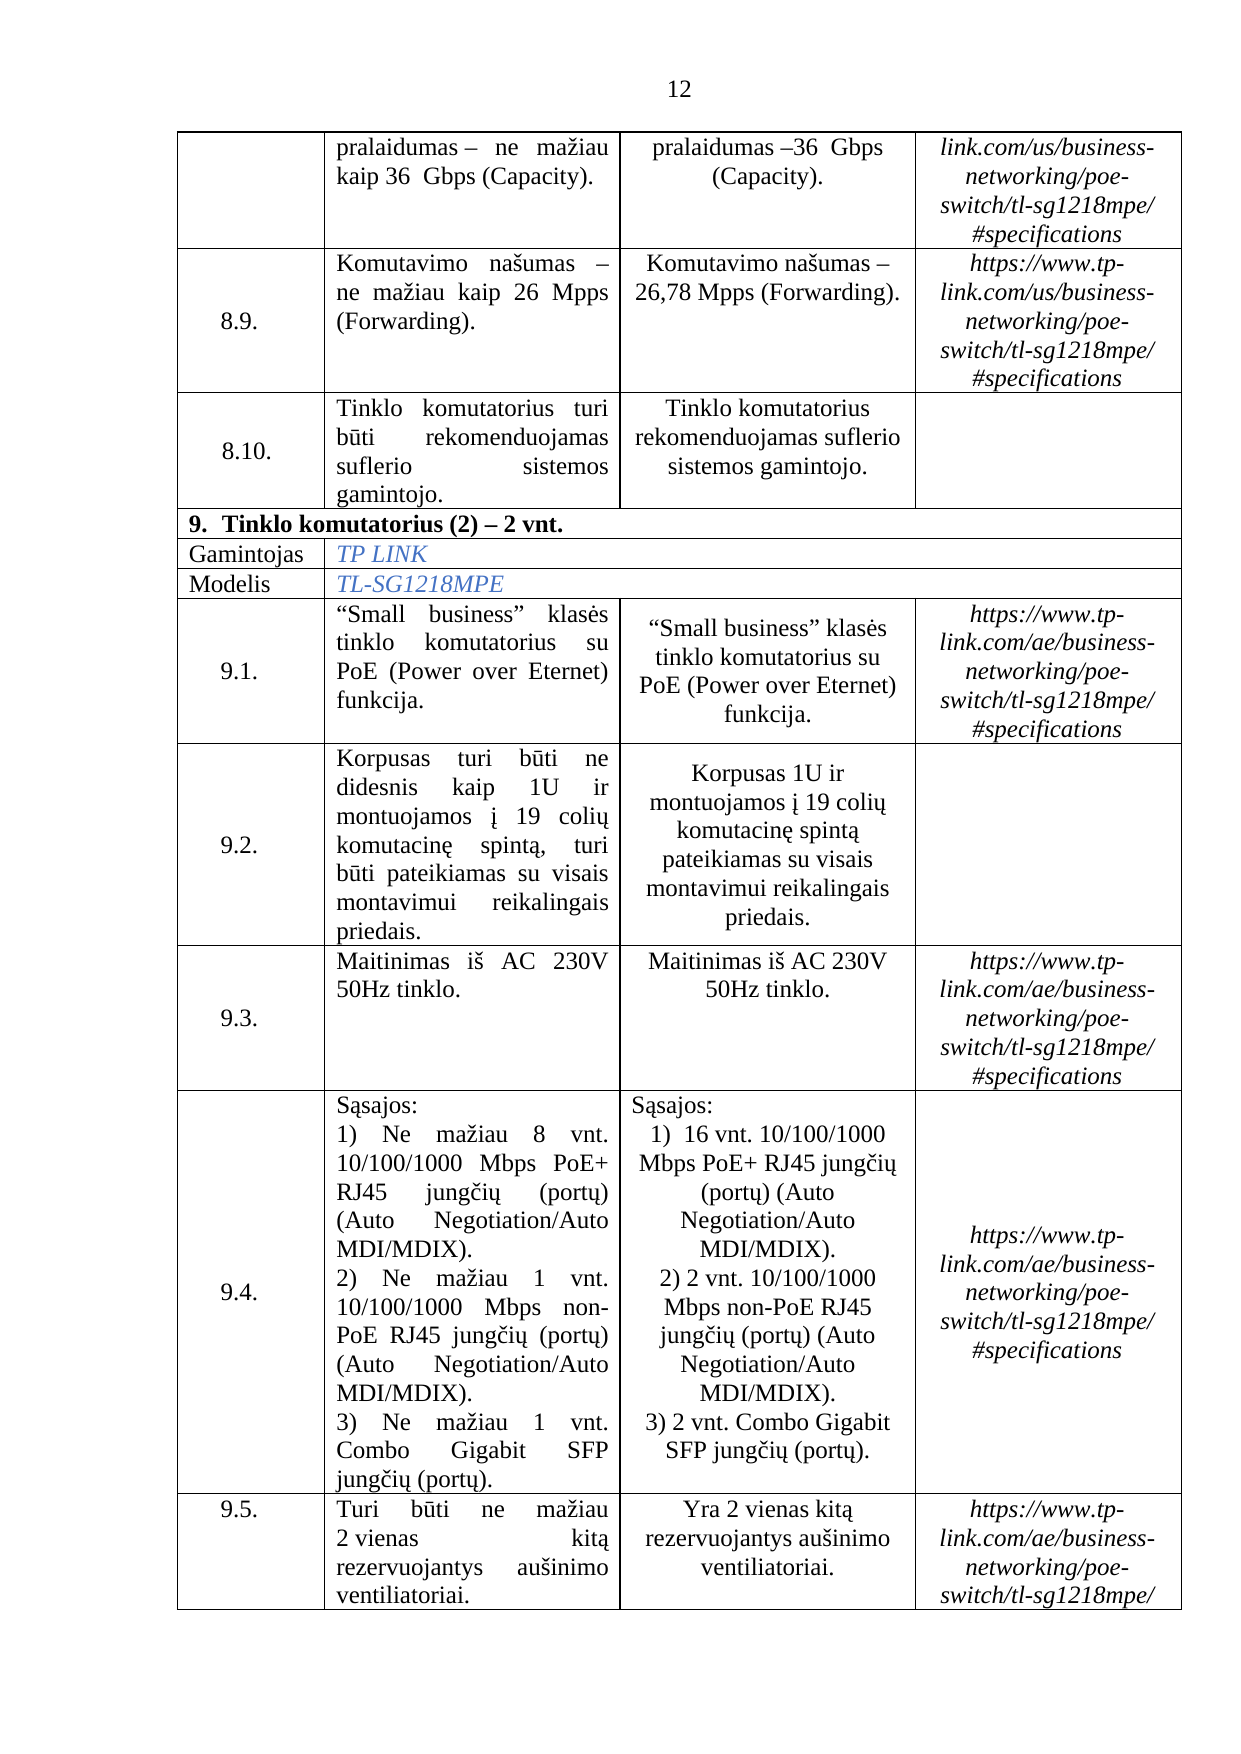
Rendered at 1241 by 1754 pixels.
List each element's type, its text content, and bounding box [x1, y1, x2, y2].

table_cell “Small business” klasės tinklo komutatorius su PoE (Power over Eternet) funkcija. [325, 599, 619, 742]
table_cell Gamintojas [178, 539, 324, 568]
table_cell Maitinimas iš AC 230V 50Hz tinklo. [621, 946, 915, 1089]
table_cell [916, 133, 1181, 247]
table_cell Tinklo komutatorius (2) – 2 vnt. [178, 509, 1181, 538]
table_cell [916, 393, 1181, 508]
table_cell [178, 1494, 324, 1609]
table_cell https://www.tp-link.com/ae/business-networking/poe-switch/tl-sg1218mpe/#specifications [916, 599, 1181, 742]
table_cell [916, 1494, 1181, 1609]
table_cell Komutavimo našumas –26,78 Mpps (Forwarding). [621, 249, 915, 392]
table_cell [178, 946, 324, 1089]
table_cell [178, 249, 324, 392]
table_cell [621, 133, 915, 247]
table_cell [178, 599, 324, 742]
table_cell [178, 393, 324, 508]
table_cell https://www.tp-link.com/ae/business-networking/poe-switch/tl-sg1218mpe/#specifications [916, 946, 1181, 1089]
table_cell [178, 1091, 324, 1493]
table_cell Tinklo komutatorius rekomenduojamas suflerio sistemos gamintojo. [621, 393, 915, 508]
table_cell Korpusas 1U ir montuojamos į 19 colių komutacinę spintą pateikiamas su visais montavimui reikalingais priedais. [621, 744, 915, 945]
table_cell Korpusas turi būti ne didesnis kaip 1U ir montuojamos į 19 colių komutacinę spintą, turi būti pateikiamas su visais montavimui reikalingais priedais. [325, 744, 619, 945]
table_cell Sąsajos: 1) 16 vnt. 10/100/1000 Mbps PoE+ RJ45 jungčių (portų) (Auto Negotiation/Auto MDI/MDIX). 2) 2 vnt. 10/100/1000 Mbps non-PoE RJ45 jungčių (portų) (Auto Negotiation/Auto MDI/MDIX). 3) 2 vnt. Combo Gigabit SFP jungčių (portų). [621, 1091, 915, 1493]
table_cell Sąsajos: 1) Ne mažiau 8 vnt. 10/100/1000 Mbps PoE+ RJ45 jungčių (portų) (Auto Negotiation/Auto MDI/MDIX). 2) Ne mažiau 1 vnt. 10/100/1000 Mbps non-PoE RJ45 jungčių (portų) (Auto Negotiation/Auto MDI/MDIX). 3) Ne mažiau 1 vnt. Combo Gigabit SFP jungčių (portų). [325, 1091, 619, 1493]
table_cell https://www.tp-link.com/us/business-networking/poe-switch/tl-sg1218mpe/#specifications [916, 249, 1181, 392]
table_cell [621, 1494, 915, 1609]
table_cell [325, 1494, 619, 1609]
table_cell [325, 133, 619, 247]
table_cell [178, 133, 324, 247]
table_cell [178, 744, 324, 945]
table_cell https://www.tp-link.com/ae/business-networking/poe-switch/tl-sg1218mpe/#specifications [916, 1091, 1181, 1493]
table_cell Tinklo komutatorius turi būti rekomenduojamas suflerio sistemos gamintojo. [325, 393, 619, 508]
table_cell “Small business” klasės tinklo komutatorius su PoE (Power over Eternet) funkcija. [621, 599, 915, 742]
table_cell Komutavimo našumas – ne mažiau kaip 26 Mpps (Forwarding). [325, 249, 619, 392]
table_cell TP LINK [325, 539, 1181, 568]
table_cell [916, 744, 1181, 945]
table_cell Modelis [178, 569, 324, 598]
table_cell TL-SG1218MPE [325, 569, 1181, 598]
table_cell Maitinimas iš AC 230V 50Hz tinklo. [325, 946, 619, 1089]
